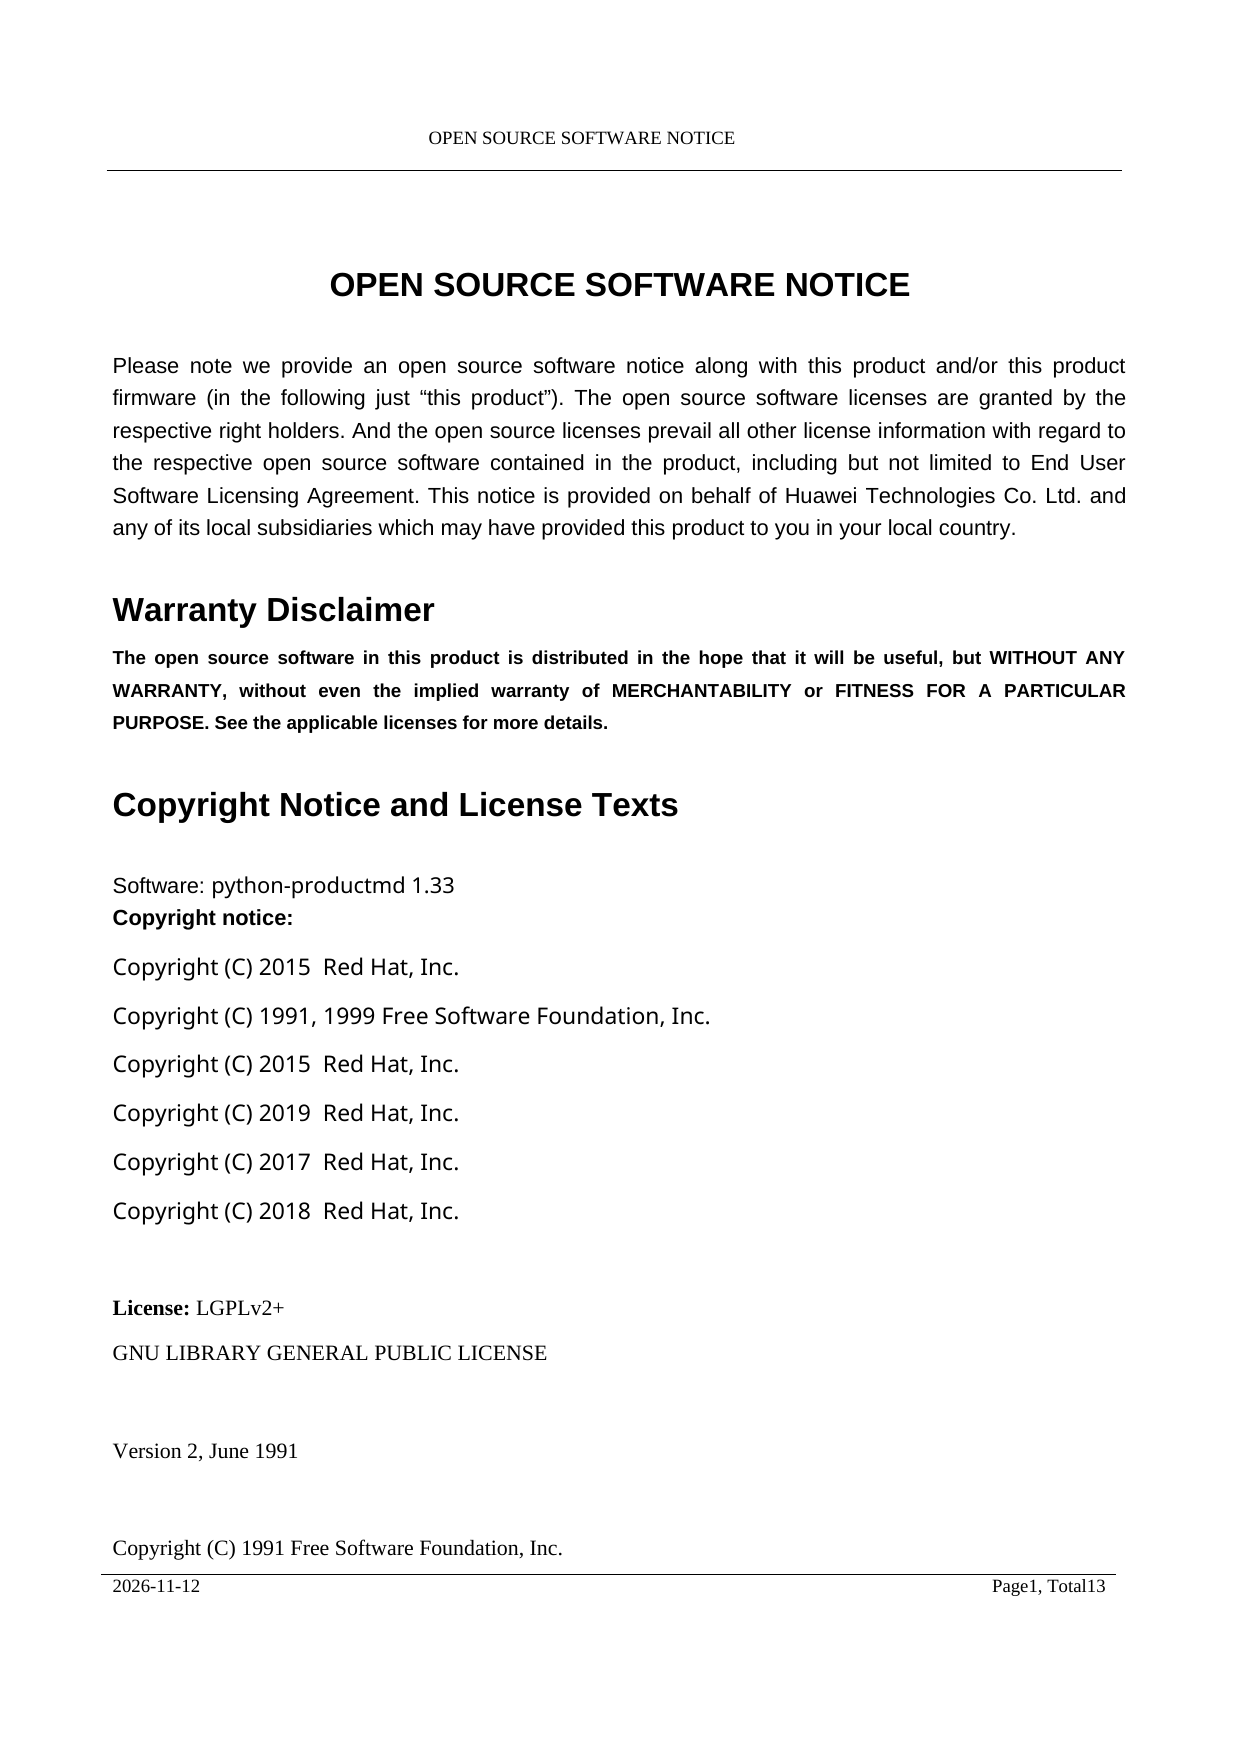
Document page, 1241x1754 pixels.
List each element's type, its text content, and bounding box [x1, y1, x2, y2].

text Software: python-productmd 1.33 [112, 869, 1128, 901]
text Warranty Disclaimer [112, 576, 1128, 641]
text Please note we provide an open source software notice along with this product and/or this product firmware (in the following just “this product”). The open source software licenses are granted by the respective right holders. And the open source licenses prevail all other license information with regard to the respective open source software contained in the product, including but not limited to End User Software Licensing Agreement. This notice is provided on behalf of Huawei Technologies Co. Ltd. and any of its local subsidiaries which may have provided this product to you in your local country. [112, 349, 1128, 544]
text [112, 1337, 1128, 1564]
text License: LGPLv2+ [112, 1291, 1128, 1324]
text Copyright notice: Copyright (C) 2015 Red Hat, Inc. Copyright (C) 1991, 1999 Free Software Foundation, Inc. Copyright (C) 2015 Red Hat, Inc. Copyright (C) 2019 Red Hat, Inc. Copyright (C) 2017 Red Hat, Inc. Copyright (C) 2018 Red Hat, Inc. [112, 901, 1128, 1275]
text OPEN SOURCE SOFTWARE NOTICE [112, 251, 1128, 316]
text The open source software in this product is distributed in the hope that it will be useful, but WITHOUT ANY WARRANTY, without even the implied warranty of MERCHANTABILITY or FITNESS FOR A PARTICULAR PURPOSE. See the applicable licenses for more details. [112, 641, 1128, 739]
text Copyright Notice and License Texts [112, 771, 1128, 836]
